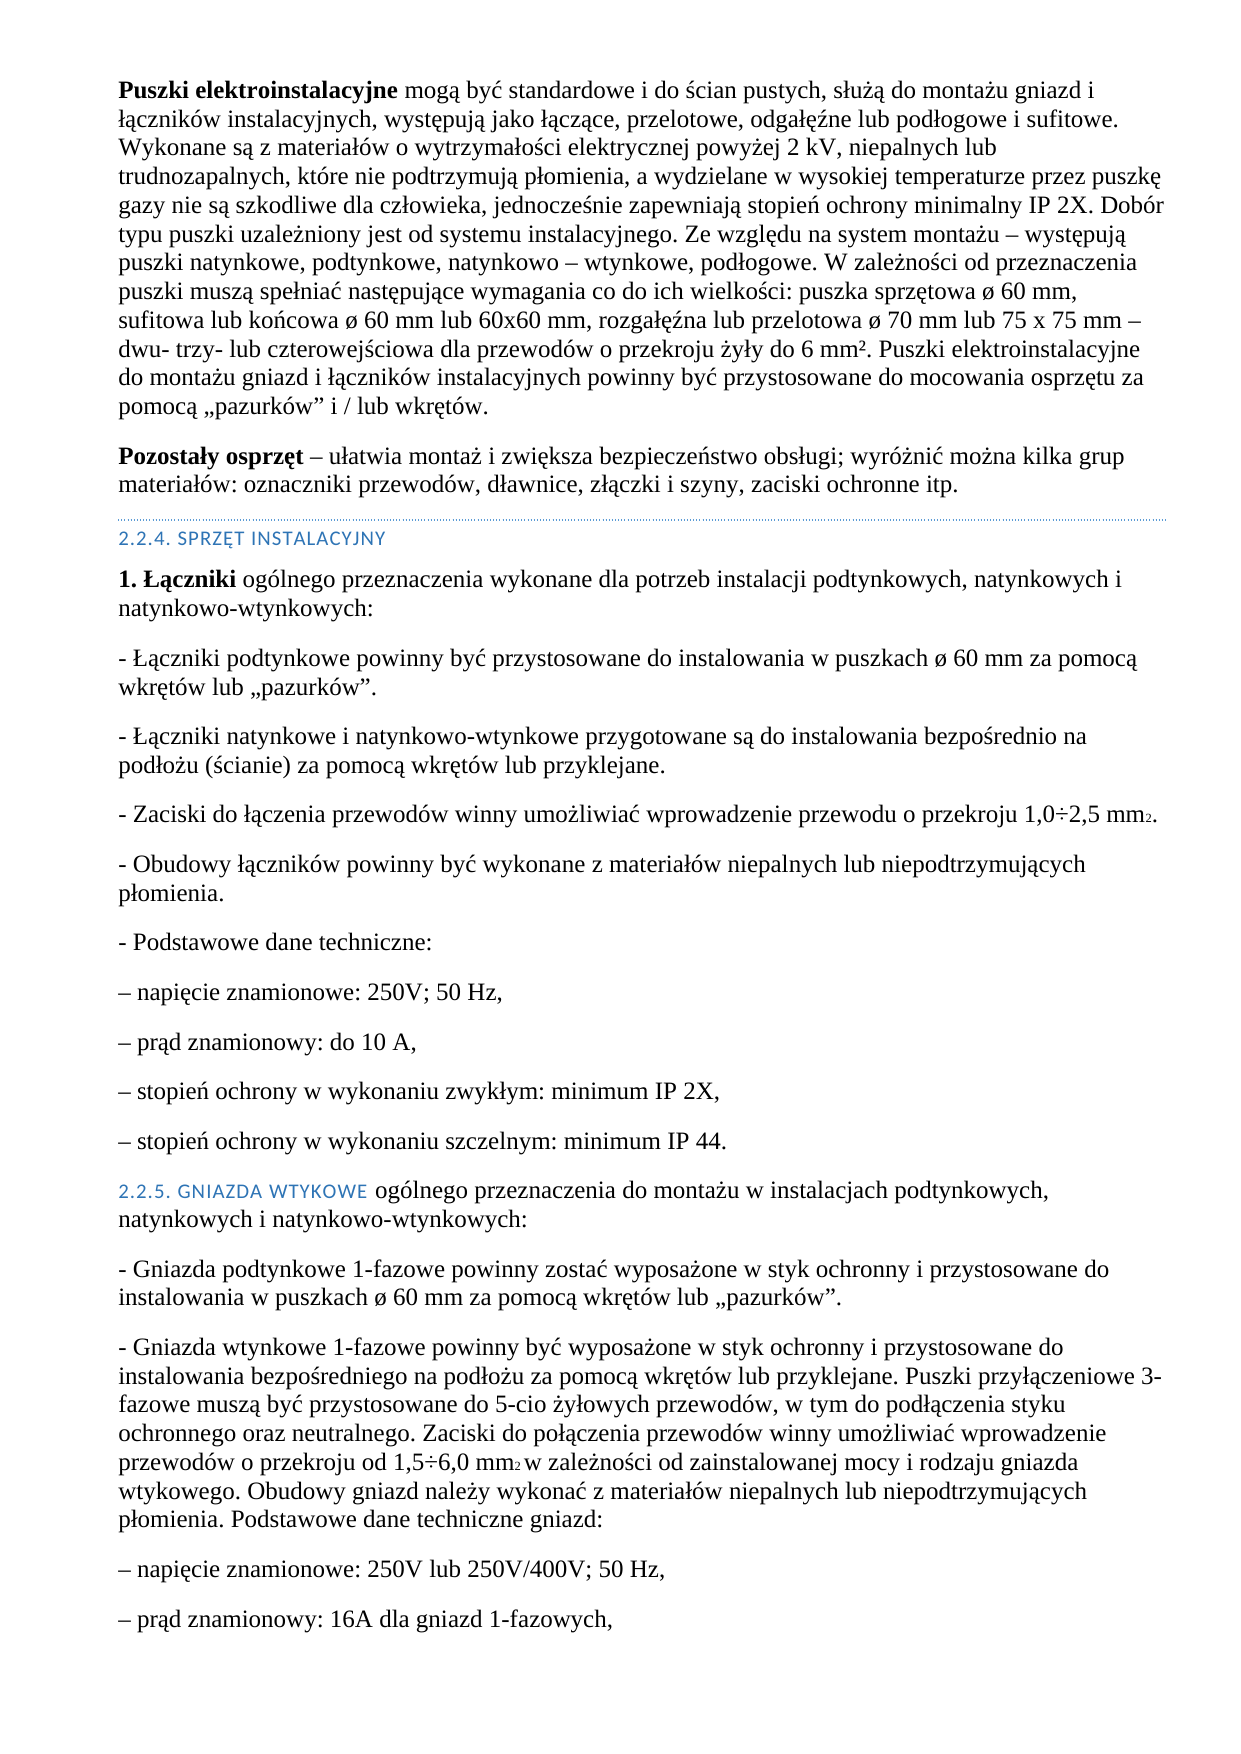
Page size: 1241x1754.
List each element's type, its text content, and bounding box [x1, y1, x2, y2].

text – stopień ochrony w wykonaniu zwykłym: minimum IP 2X, [118, 1076, 1165, 1105]
text - Podstawowe dane techniczne: [118, 927, 1165, 956]
text – prąd znamionowy: do 10 A, [118, 1027, 1165, 1055]
text - Gniazda wtynkowe 1-fazowe powinny być wyposażone w styk ochronny i przystosowane do instalowania bezpośredniego na podłożu za pomocą wkrętów lub przyklejane. Puszki przyłączeniowe 3-fazowe muszą być przystosowane do 5-cio żyłowych przewodów, w tym do podłączenia styku ochronnego oraz neutralnego. Zaciski do połączenia przewodów winny umożliwiać wprowadzenie przewodów o przekroju od 1,5÷6,0 mm2 w zależności od zainstalowanej mocy i rodzaju gniazda wtykowego. Obudowy gniazd należy wykonać z materiałów niepalnych lub niepodtrzymujących płomienia. Podstawowe dane techniczne gniazd: [118, 1332, 1165, 1533]
text Puszki elektroinstalacyjne mogą być standardowe i do ścian pustych, służą do montażu gniazd i łączników instalacyjnych, występują jako łączące, przelotowe, odgałęźne lub podłogowe i sufitowe. Wykonane są z materiałów o wytrzymałości elektrycznej powyżej 2 kV, niepalnych lub trudnozapalnych, które nie podtrzymują płomienia, a wydzielane w wysokiej temperaturze przez puszkę gazy nie są szkodliwe dla człowieka, jednocześnie zapewniają stopień ochrony minimalny IP 2X. Dobór typu puszki uzależniony jest od systemu instalacyjnego. Ze względu na system montażu – występują puszki natynkowe, podtynkowe, natynkowo – wtynkowe, podłogowe. W zależności od przeznaczenia puszki muszą spełniać następujące wymagania co do ich wielkości: puszka sprzętowa ø 60 mm, sufitowa lub końcowa ø 60 mm lub 60x60 mm, rozgałęźna lub przelotowa ø 70 mm lub 75 x 75 mm – dwu- trzy- lub czterowejściowa dla przewodów o przekroju żyły do 6 mm². Puszki elektroinstalacyjne do montażu gniazd i łączników instalacyjnych powinny być przystosowane do mocowania osprzętu za pomocą „pazurków” i / lub wkrętów. [118, 75, 1165, 420]
text 2.2.5. Gniazda wtykowe ogólnego przeznaczenia do montażu w instalacjach podtynkowych, natynkowych i natynkowo-wtynkowych: [118, 1175, 1165, 1233]
text - Łączniki natynkowe i natynkowo-wtynkowe przygotowane są do instalowania bezpośrednio na podłożu (ścianie) za pomocą wkrętów lub przyklejane. [118, 721, 1165, 779]
text Pozostały osprzęt – ułatwia montaż i zwiększa bezpieczeństwo obsługi; wyróżnić można kilka grup materiałów: oznaczniki przewodów, dławnice, złączki i szyny, zaciski ochronne itp. [118, 441, 1165, 498]
text - Obudowy łączników powinny być wykonane z materiałów niepalnych lub niepodtrzymujących płomienia. [118, 849, 1165, 907]
text – prąd znamionowy: 16A dla gniazd 1-fazowych, [118, 1604, 1165, 1632]
text – napięcie znamionowe: 250V; 50 Hz, [118, 977, 1165, 1006]
text 1. Łączniki ogólnego przeznaczenia wykonane dla potrzeb instalacji podtynkowych, natynkowych i natynkowo-wtynkowych: [118, 564, 1165, 622]
text - Zaciski do łączenia przewodów winny umożliwiać wprowadzenie przewodu o przekroju 1,0÷2,5 mm2. [118, 799, 1165, 828]
subtitle 2.2.4. Sprzęt instalacyjny [118, 519, 1165, 550]
text - Łączniki podtynkowe powinny być przystosowane do instalowania w puszkach ø 60 mm za pomocą wkrętów lub „pazurków”. [118, 643, 1165, 700]
text – stopień ochrony w wykonaniu szczelnym: minimum IP 44. [118, 1126, 1165, 1154]
text - Gniazda podtynkowe 1-fazowe powinny zostać wyposażone w styk ochronny i przystosowane do instalowania w puszkach ø 60 mm za pomocą wkrętów lub „pazurków”. [118, 1254, 1165, 1311]
text – napięcie znamionowe: 250V lub 250V/400V; 50 Hz, [118, 1554, 1165, 1583]
